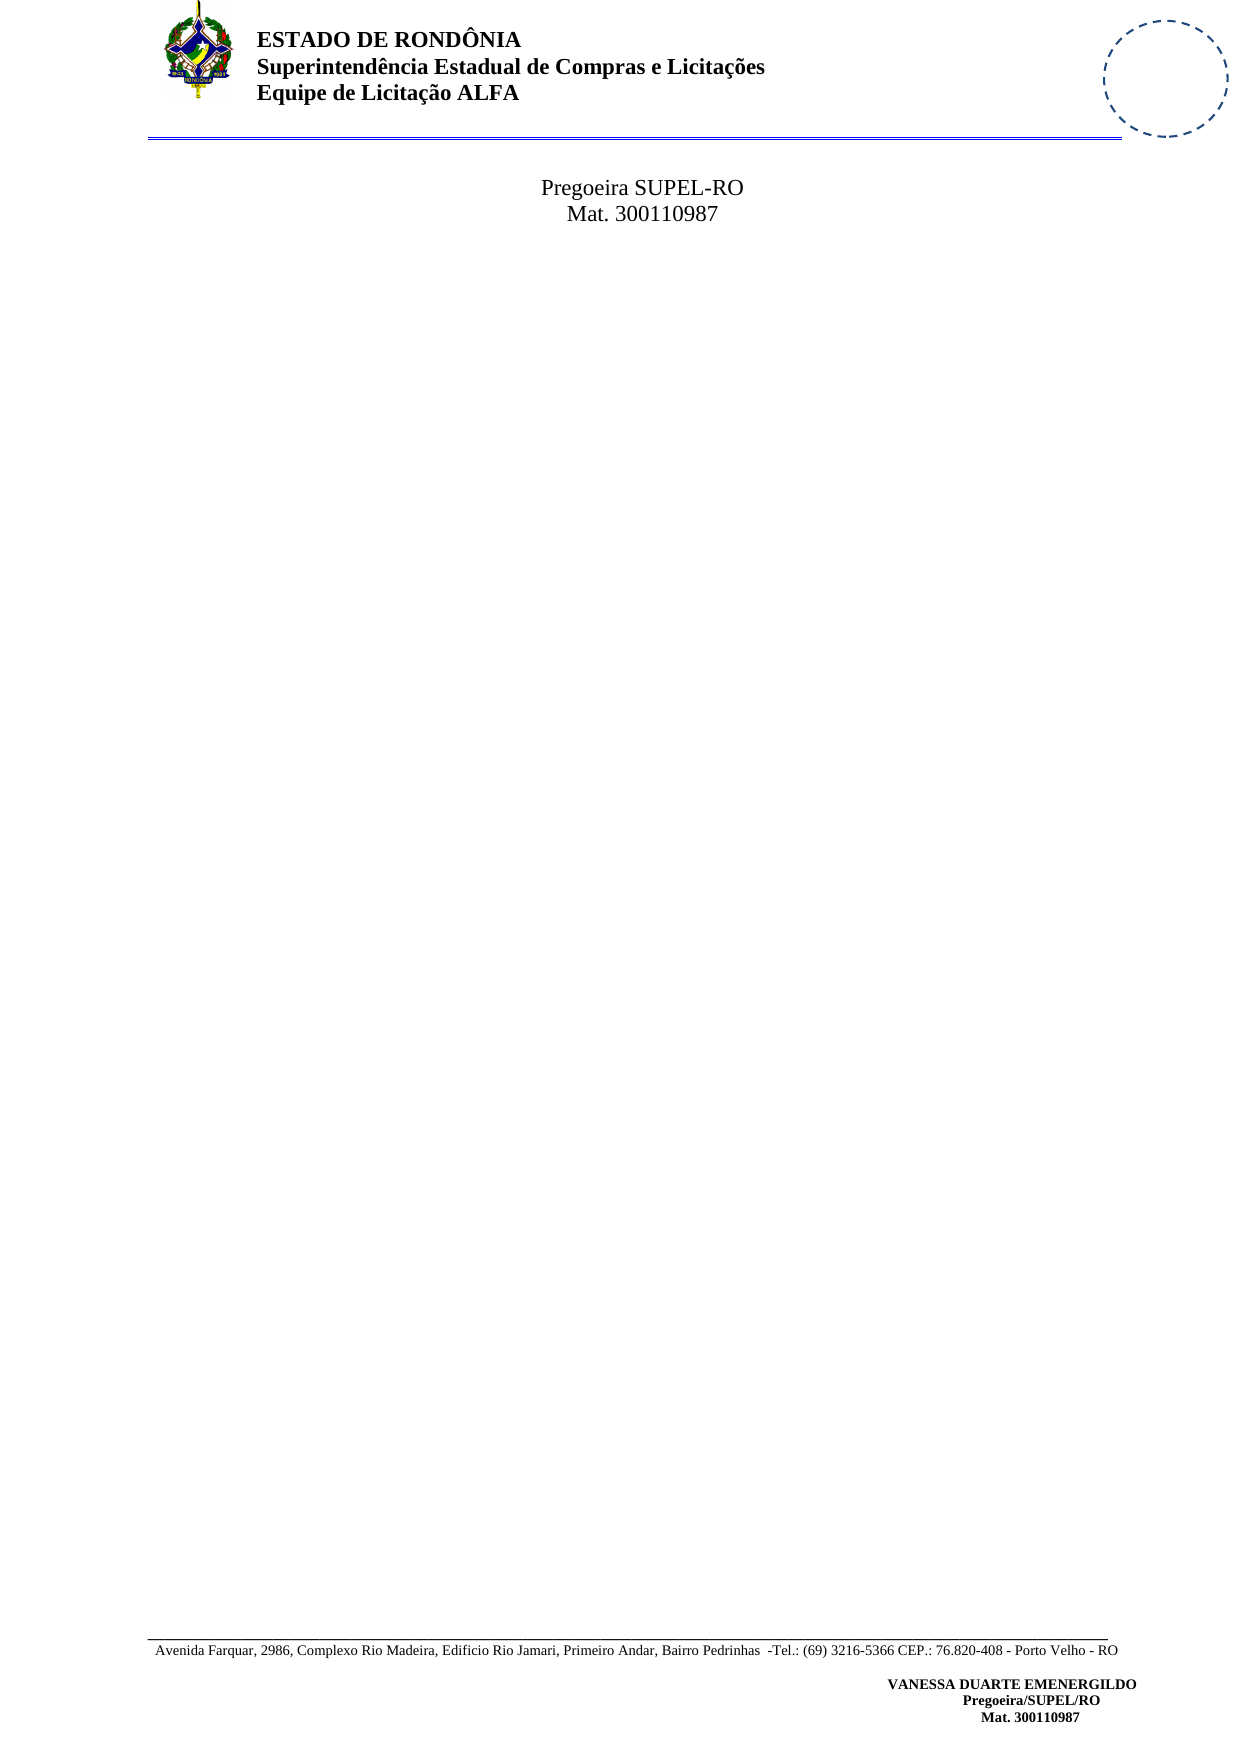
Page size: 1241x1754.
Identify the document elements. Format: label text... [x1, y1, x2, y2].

text Pregoeira SUPEL-RO [148, 174, 1137, 200]
text Mat. 300110987 [148, 200, 1137, 227]
picture [162, 0, 235, 100]
